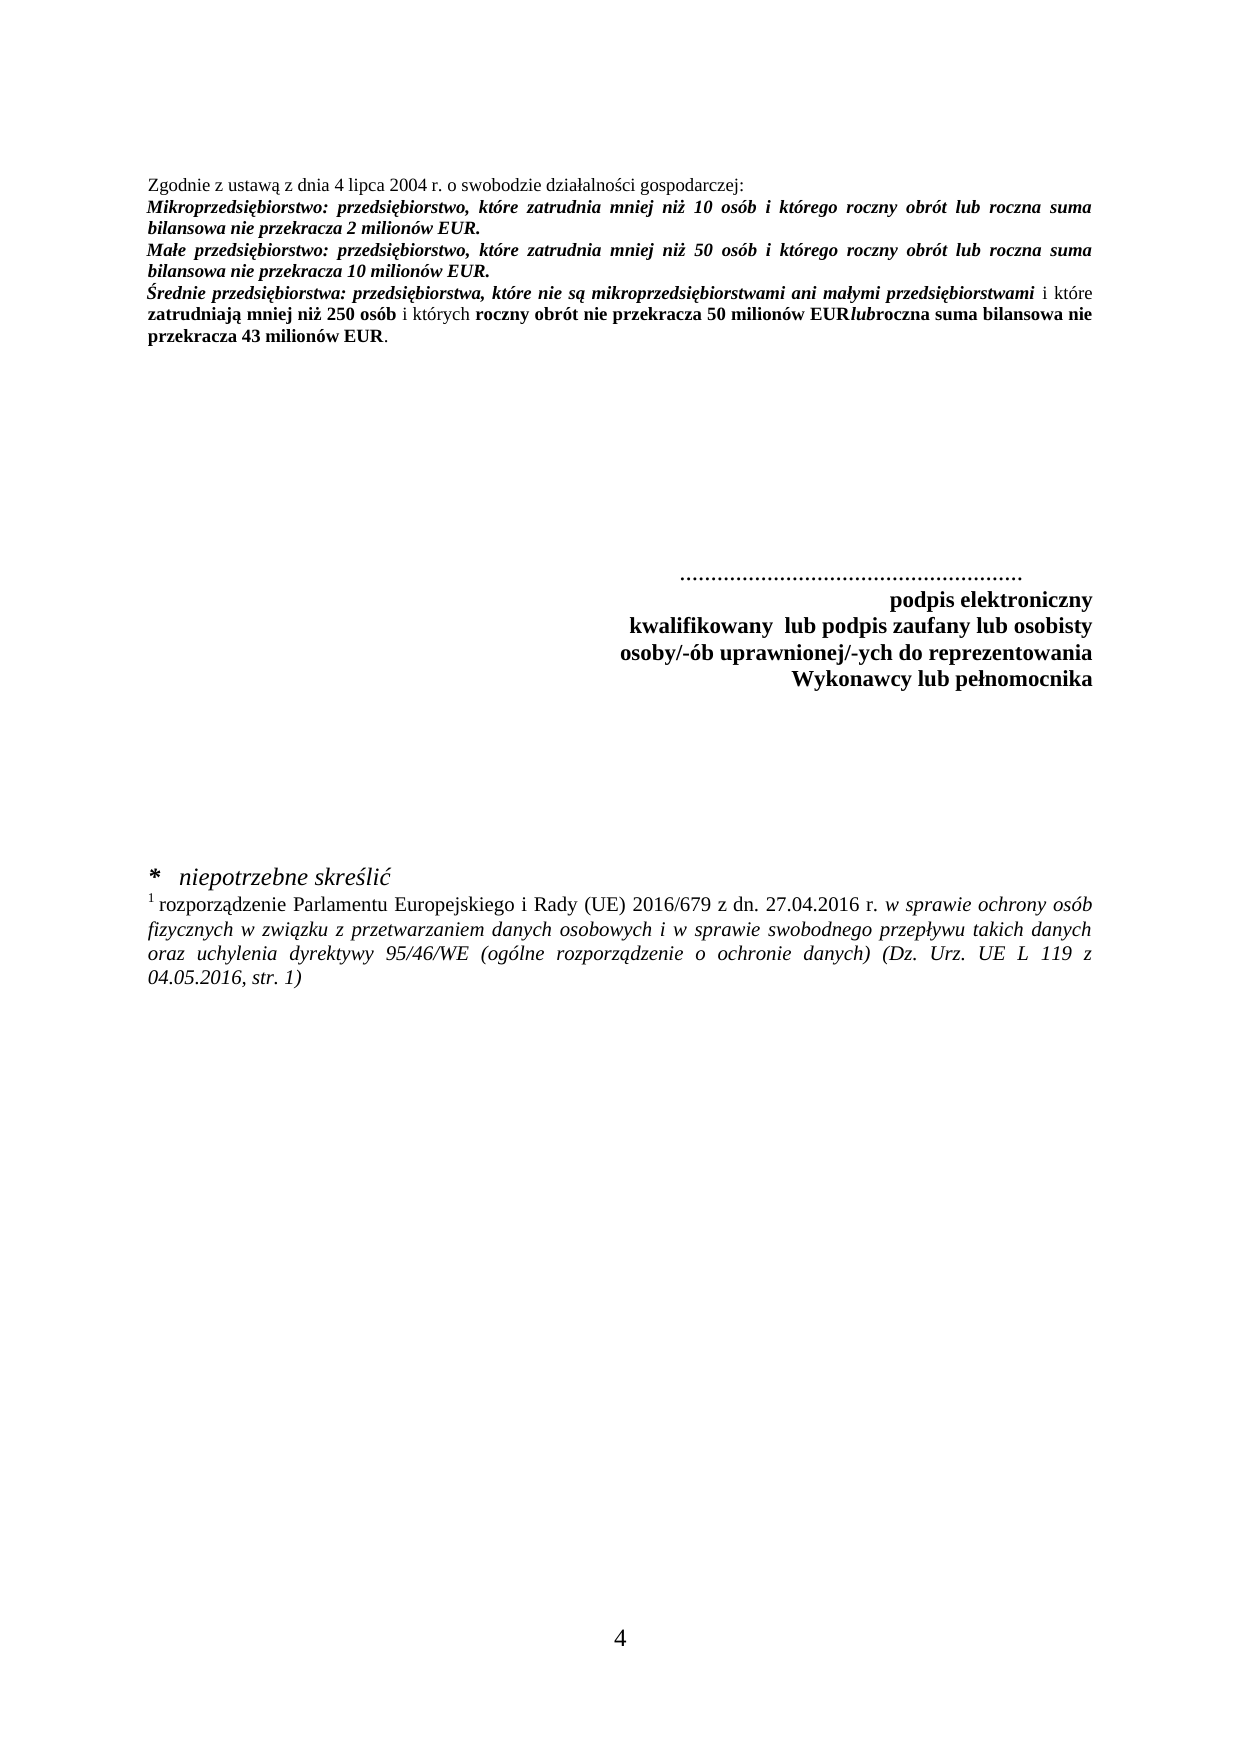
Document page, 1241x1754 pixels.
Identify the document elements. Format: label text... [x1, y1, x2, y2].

text osoby/-ób uprawnionej/-ych do reprezentowania [148, 639, 1093, 665]
text Mikroprzedsiębiorstwo: przedsiębiorstwo, które zatrudnia mniej niż 10 osób i którego roczny obrót lub roczna suma bilansowa nie przekracza 2 milionów EUR. [146, 196, 1093, 239]
text Małe przedsiębiorstwo: przedsiębiorstwo, które zatrudnia mniej niż 50 osób i którego roczny obrót lub roczna suma bilansowa nie przekracza 10 milionów EUR. [146, 239, 1093, 282]
text Zgodnie z ustawą z dnia 4 lipca 2004 r. o swobodzie działalności gospodarczej: [148, 174, 1093, 196]
text * niepotrzebne skreślić [148, 862, 1093, 890]
text kwalifikowany lub podpis zaufany lub osobisty [148, 612, 1093, 639]
text Średnie przedsiębiorstwa: przedsiębiorstwa, które nie są mikroprzedsiębiorstwami ani małymi przedsiębiorstwami i które zatrudniają mniej niż 250 osób i których roczny obrót nie przekracza 50 milionów EURlubroczna suma bilansowa nie przekracza 43 milionów EUR. [146, 282, 1093, 346]
text podpis elektroniczny [148, 586, 1093, 612]
text ....................................................... [177, 557, 1093, 586]
text 1 rozporządzenie Parlamentu Europejskiego i Rady (UE) 2016/679 z dn. 27.04.2016 r. w sprawie ochrony osób fizycznych w związku z przetwarzaniem danych osobowych i w sprawie swobodnego przepływu takich danych oraz uchylenia dyrektywy 95/46/WE (ogólne rozporządzenie o ochronie danych) (Dz. Urz. UE L 119 z 04.05.2016, str. 1) [148, 890, 1093, 989]
text Wykonawcy lub pełnomocnika [148, 665, 1093, 691]
